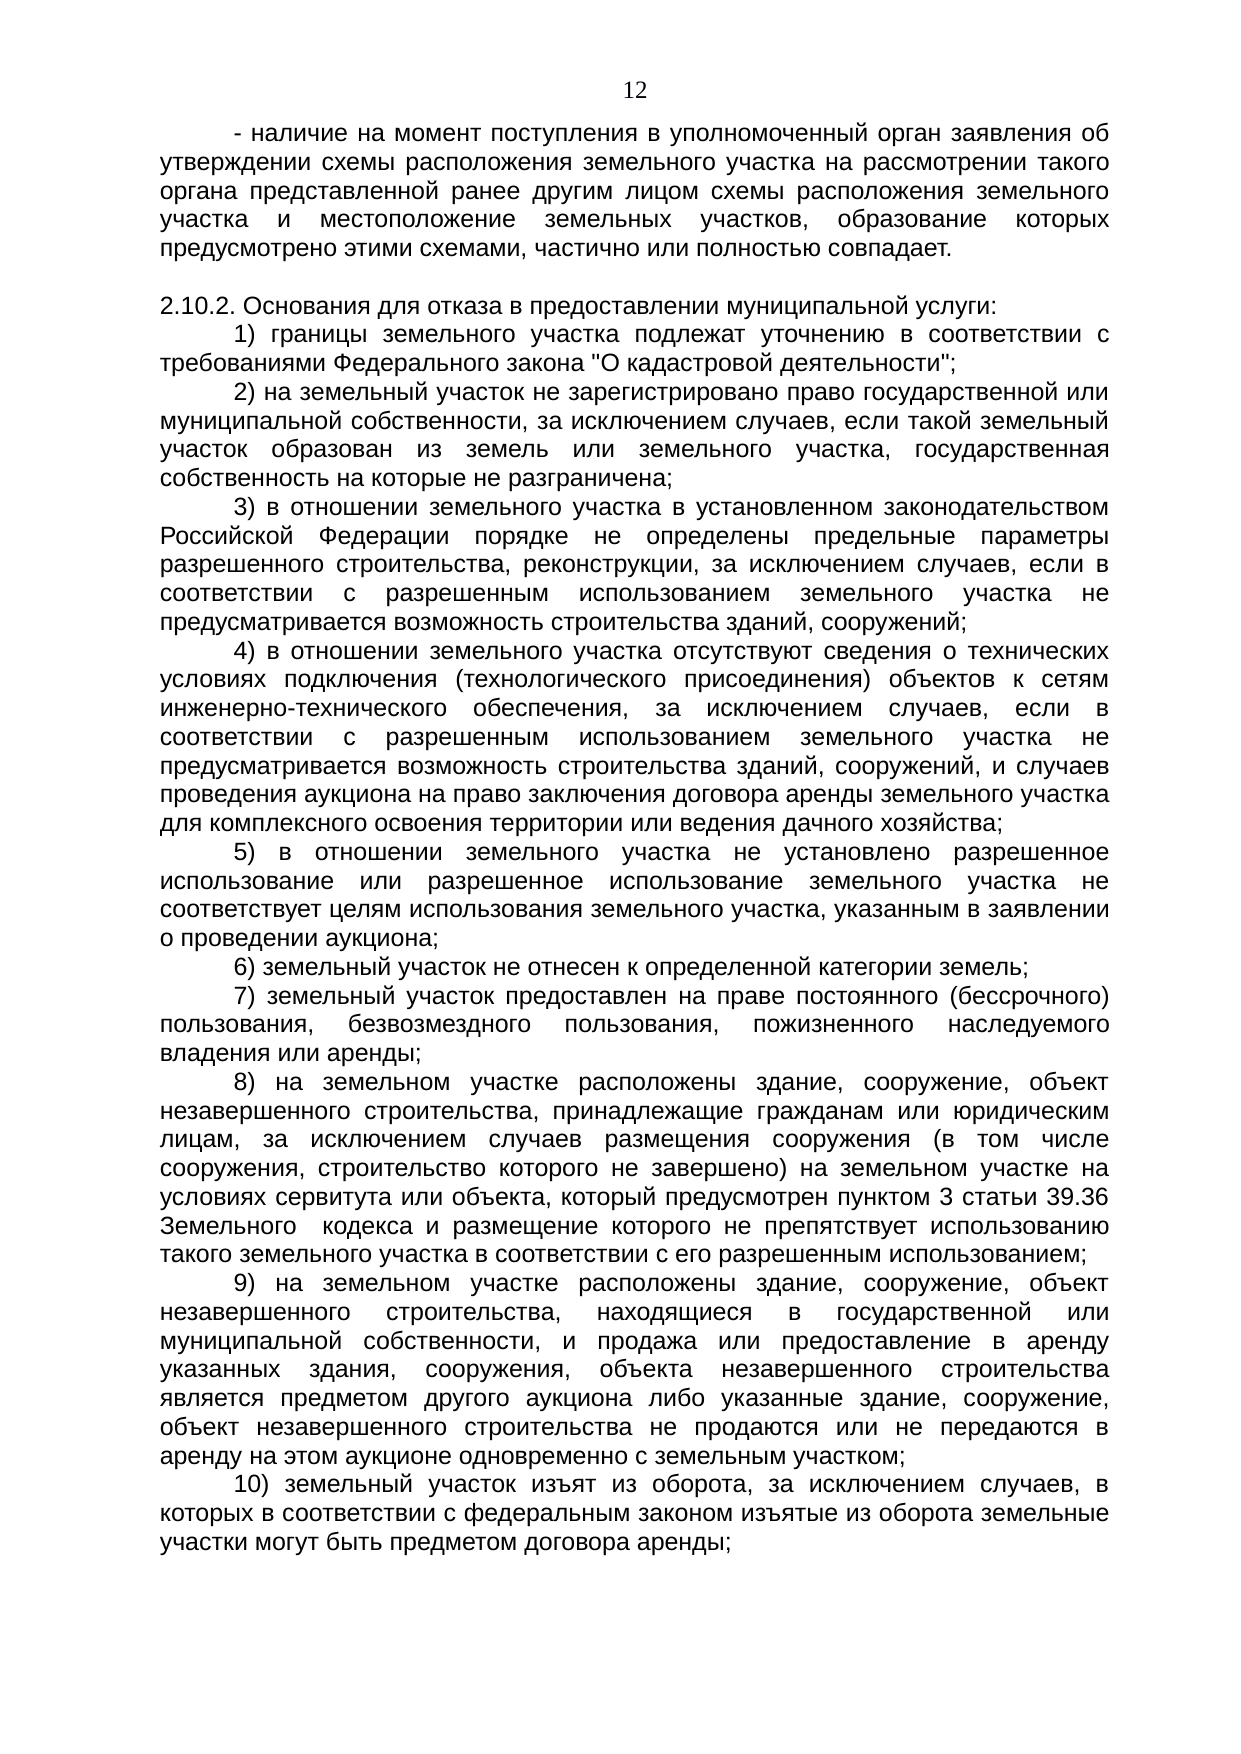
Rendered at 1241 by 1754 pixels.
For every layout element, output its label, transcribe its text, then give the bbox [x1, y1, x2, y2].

text 10) земельный участок изъят из оборота, за исключением случаев, в которых в соответствии с федеральным законом изъятые из оборота земельные участки могут быть предметом договора аренды; [159, 1469, 1110, 1556]
text 9) на земельном участке расположены здание, сооружение, объект незавершенного строительства, находящиеся в государственной или муниципальной собственности, и продажа или предоставление в аренду указанных здания, сооружения, объекта незавершенного строительства является предметом другого аукциона либо указанные здание, сооружение, объект незавершенного строительства не продаются или не передаются в аренду на этом аукционе одновременно с земельным участком; [159, 1268, 1110, 1469]
text 6) земельный участок не отнесен к определенной категории земель; [159, 952, 1110, 981]
text 5) в отношении земельного участка не установлено разрешенное использование или разрешенное использование земельного участка не соответствует целям использования земельного участка, указанным в заявлении о проведении аукциона; [159, 837, 1110, 952]
text 7) земельный участок предоставлен на праве постоянного (бессрочного) пользования, безвозмездного пользования, пожизненного наследуемого владения или аренды; [159, 981, 1110, 1067]
text 4) в отношении земельного участка отсутствуют сведения о технических условиях подключения (технологического присоединения) объектов к сетям инженерно-технического обеспечения, за исключением случаев, если в соответствии с разрешенным использованием земельного участка не предусматривается возможность строительства зданий, сооружений, и случаев проведения аукциона на право заключения договора аренды земельного участка для комплексного освоения территории или ведения дачного хозяйства; [159, 636, 1110, 837]
text 2) на земельный участок не зарегистрировано право государственной или муниципальной собственности, за исключением случаев, если такой земельный участок образован из земель или земельного участка, государственная собственность на которые не разграничена; [159, 377, 1110, 492]
text 8) на земельном участке расположены здание, сооружение, объект незавершенного строительства, принадлежащие гражданам или юридическим лицам, за исключением случаев размещения сооружения (в том числе сооружения, строительство которого не завершено) на земельном участке на условиях сервитута или объекта, который предусмотрен пунктом 3 статьи 39.36 Земельного кодекса и размещение которого не препятствует использованию такого земельного участка в соответствии с его разрешенным использованием; [159, 1067, 1110, 1268]
text - наличие на момент поступления в уполномоченный орган заявления об утверждении схемы расположения земельного участка на рассмотрении такого органа представленной ранее другим лицом схемы расположения земельного участка и местоположение земельных участков, образование которых предусмотрено этими схемами, частично или полностью совпадает. [159, 118, 1110, 262]
text 2.10.2. Основания для отказа в предоставлении муниципальной услуги: [159, 291, 1110, 319]
text 1) границы земельного участка подлежат уточнению в соответствии с требованиями Федерального закона "О кадастровой деятельности"; [159, 319, 1110, 377]
text 3) в отношении земельного участка в установленном законодательством Российской Федерации порядке не определены предельные параметры разрешенного строительства, реконструкции, за исключением случаев, если в соответствии с разрешенным использованием земельного участка не предусматривается возможность строительства зданий, сооружений; [159, 492, 1110, 636]
